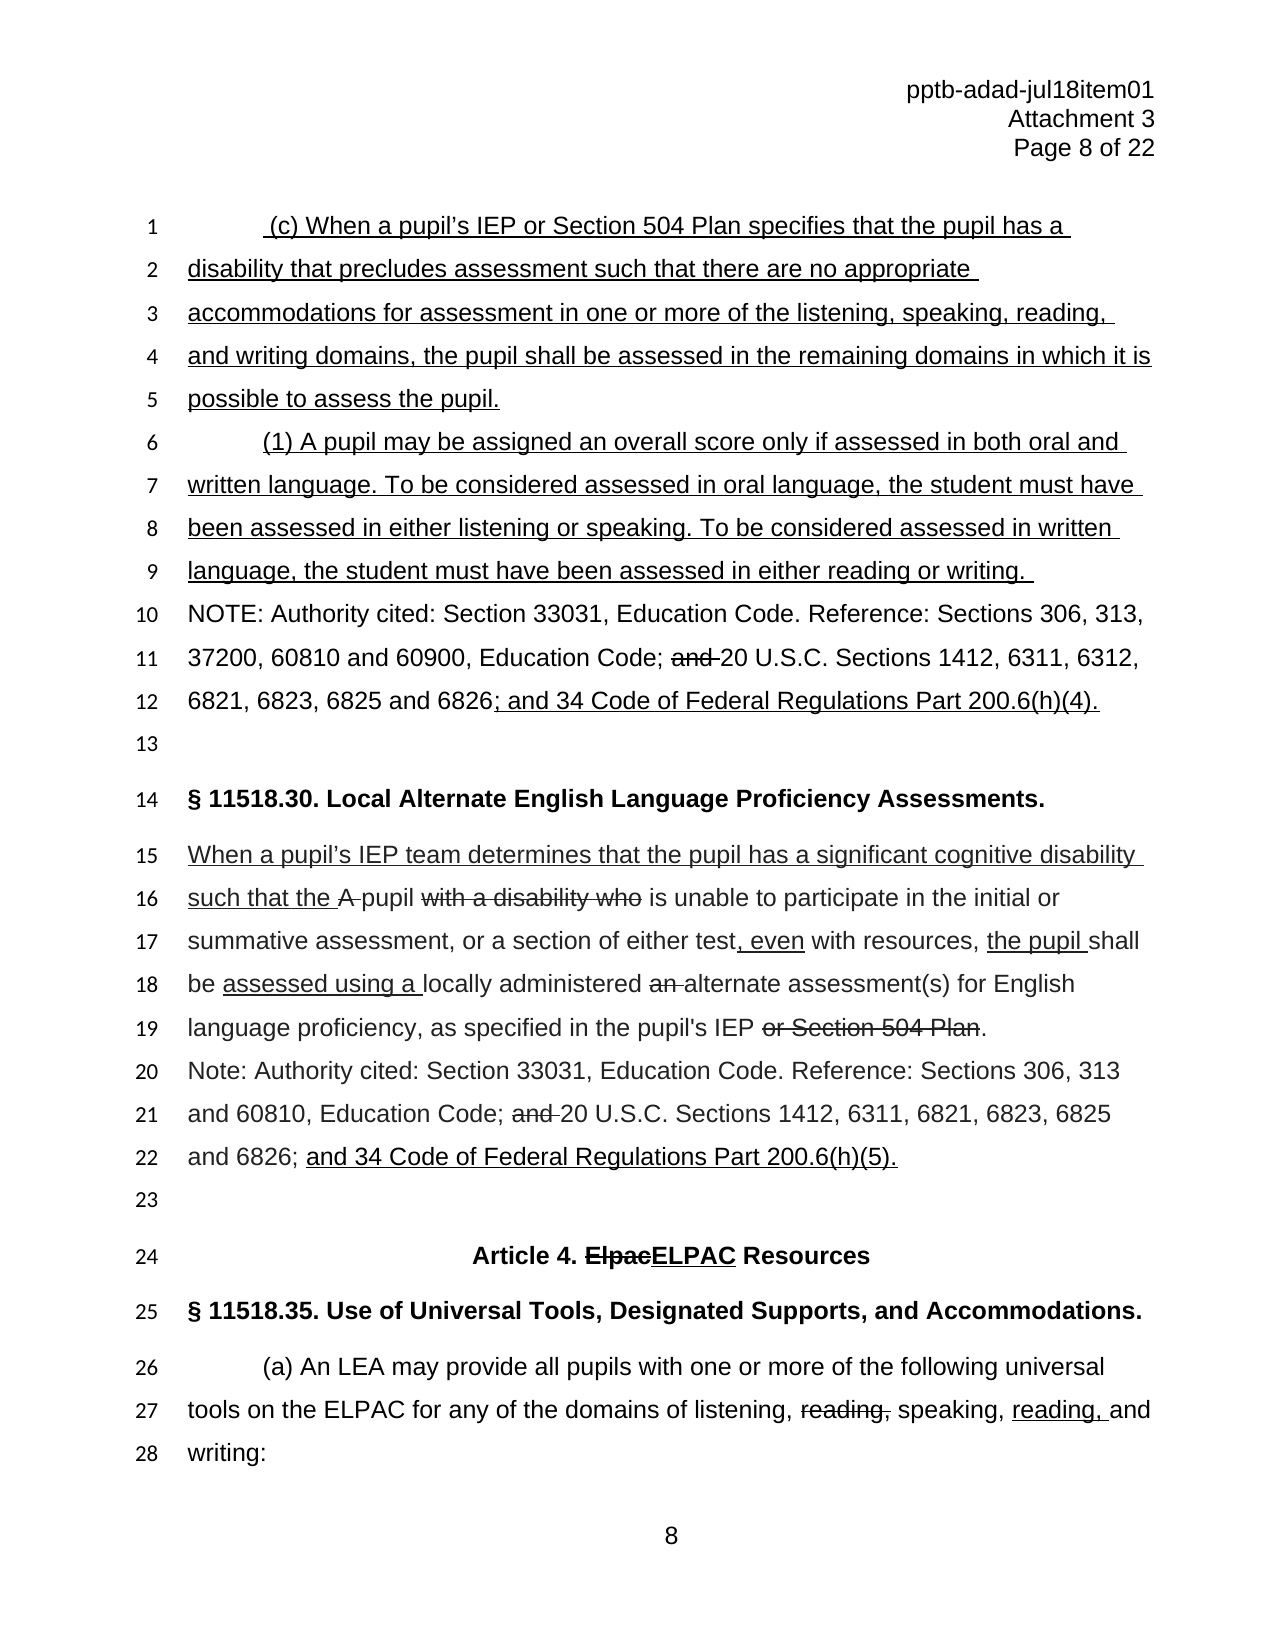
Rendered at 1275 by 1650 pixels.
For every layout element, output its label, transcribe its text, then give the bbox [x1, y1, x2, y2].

text Article 4. ElpacELPAC Resources [187, 1241, 1155, 1269]
text (1) A pupil may be assigned an overall score only if assessed in both oral and written language. To be considered assessed in oral language, the student must have been assessed in either listening or speaking. To be considered assessed in written language, the student must have been assessed in either reading or writing. [187, 427, 1155, 585]
text When a pupil’s IEP team determines that the pupil has a significant cognitive disability such that the A pupil with a disability who is unable to participate in the initial or summative assessment, or a section of either test, even with resources, the pupil shall be assessed using a locally administered an alternate assessment(s) for English language proficiency, as specified in the pupil's IEP or Section 504 Plan. [187, 840, 1155, 1041]
text NOTE: Authority cited: Section 33031, Education Code. Reference: Sections 306, 313, 37200, 60810 and 60900, Education Code; and 20 U.S.C. Sections 1412, 6311, 6312, 6821, 6823, 6825 and 6826; and 34 Code of Federal Regulations Part 200.6(h)(4). [187, 599, 1155, 714]
text (a) An LEA may provide all pupils with one or more of the following universal tools on the ELPAC for any of the domains of listening, reading, speaking, reading, and writing: [187, 1352, 1155, 1467]
text Note: Authority cited: Section 33031, Education Code. Reference: Sections 306, 313 and 60810, Education Code; and 20 U.S.C. Sections 1412, 6311, 6821, 6823, 6825 and 6826; and 34 Code of Federal Regulations Part 200.6(h)(5). [187, 1056, 1155, 1171]
text § 11518.35. Use of Universal Tools, Designated Supports, and Accommodations. [187, 1296, 1155, 1325]
text (c) When a pupil’s IEP or Section 504 Plan specifies that the pupil has a disability that precludes assessment such that there are no appropriate accommodations for assessment in one or more of the listening, speaking, reading, and writing domains, the pupil shall be assessed in the remaining domains in which it is possible to assess the pupil. [187, 211, 1155, 412]
text § 11518.30. Local Alternate English Language Proficiency Assessments. [187, 784, 1155, 813]
